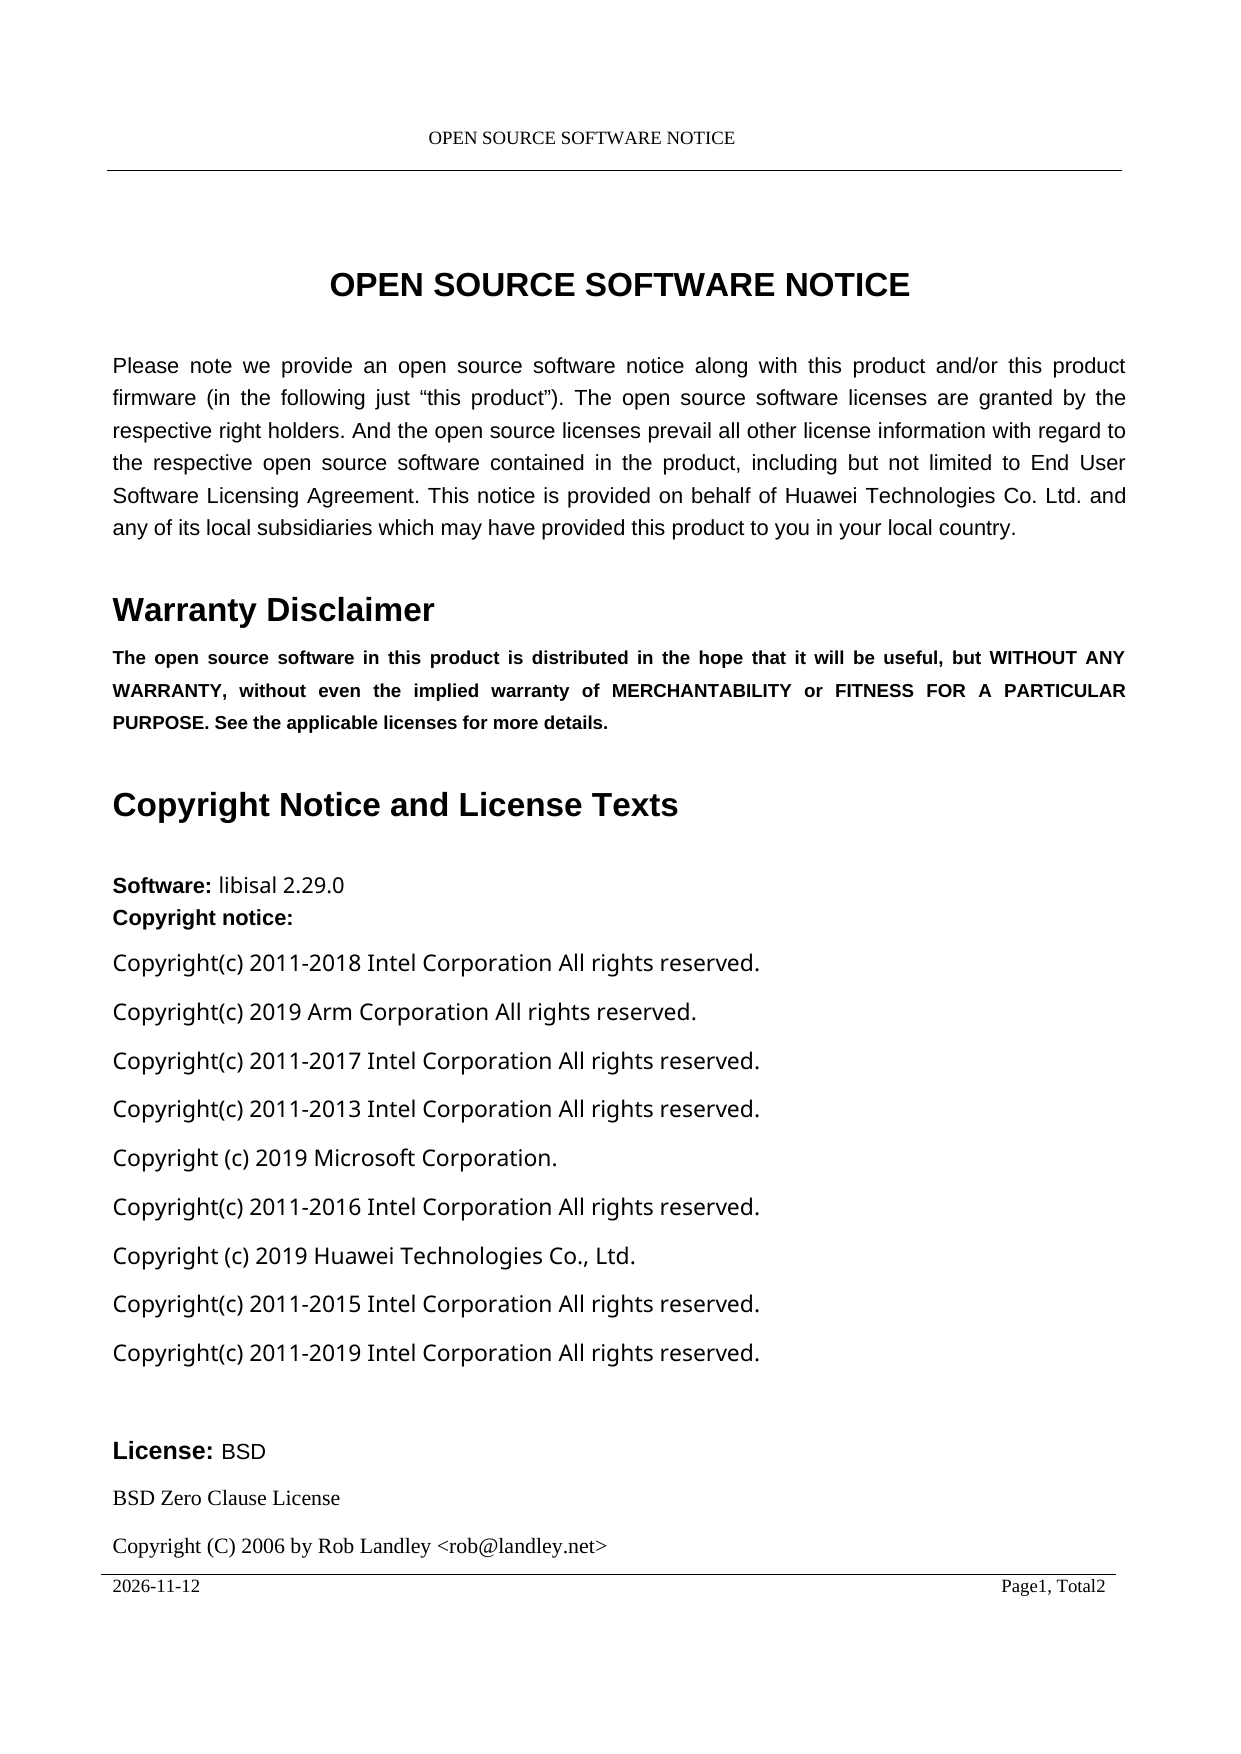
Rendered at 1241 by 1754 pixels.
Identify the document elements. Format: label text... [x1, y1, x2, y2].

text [112, 1481, 1128, 1562]
text OPEN SOURCE SOFTWARE NOTICE [112, 251, 1128, 316]
text The open source software in this product is distributed in the hope that it will be useful, but WITHOUT ANY WARRANTY, without even the implied warranty of MERCHANTABILITY or FITNESS FOR A PARTICULAR PURPOSE. See the applicable licenses for more details. [112, 641, 1128, 739]
text Copyright notice: [112, 901, 1128, 934]
text Software: libisal 2.29.0 [112, 869, 1128, 901]
text Please note we provide an open source software notice along with this product and/or this product firmware (in the following just “this product”). The open source software licenses are granted by the respective right holders. And the open source licenses prevail all other license information with regard to the respective open source software contained in the product, including but not limited to End User Software Licensing Agreement. This notice is provided on behalf of Huawei Technologies Co. Ltd. and any of its local subsidiaries which may have provided this product to you in your local country. [112, 349, 1128, 544]
text Copyright(c) 2011-2018 Intel Corporation All rights reserved. Copyright(c) 2019 Arm Corporation All rights reserved. Copyright(c) 2011-2017 Intel Corporation All rights reserved. Copyright(c) 2011-2013 Intel Corporation All rights reserved. Copyright (c) 2019 Microsoft Corporation. Copyright(c) 2011-2016 Intel Corporation All rights reserved. Copyright (c) 2019 Huawei Technologies Co., Ltd. Copyright(c) 2011-2015 Intel Corporation All rights reserved. Copyright(c) 2011-2019 Intel Corporation All rights reserved. [112, 947, 1128, 1418]
text License: BSD [112, 1434, 1128, 1467]
text Warranty Disclaimer [112, 576, 1128, 641]
text Copyright Notice and License Texts [112, 771, 1128, 836]
